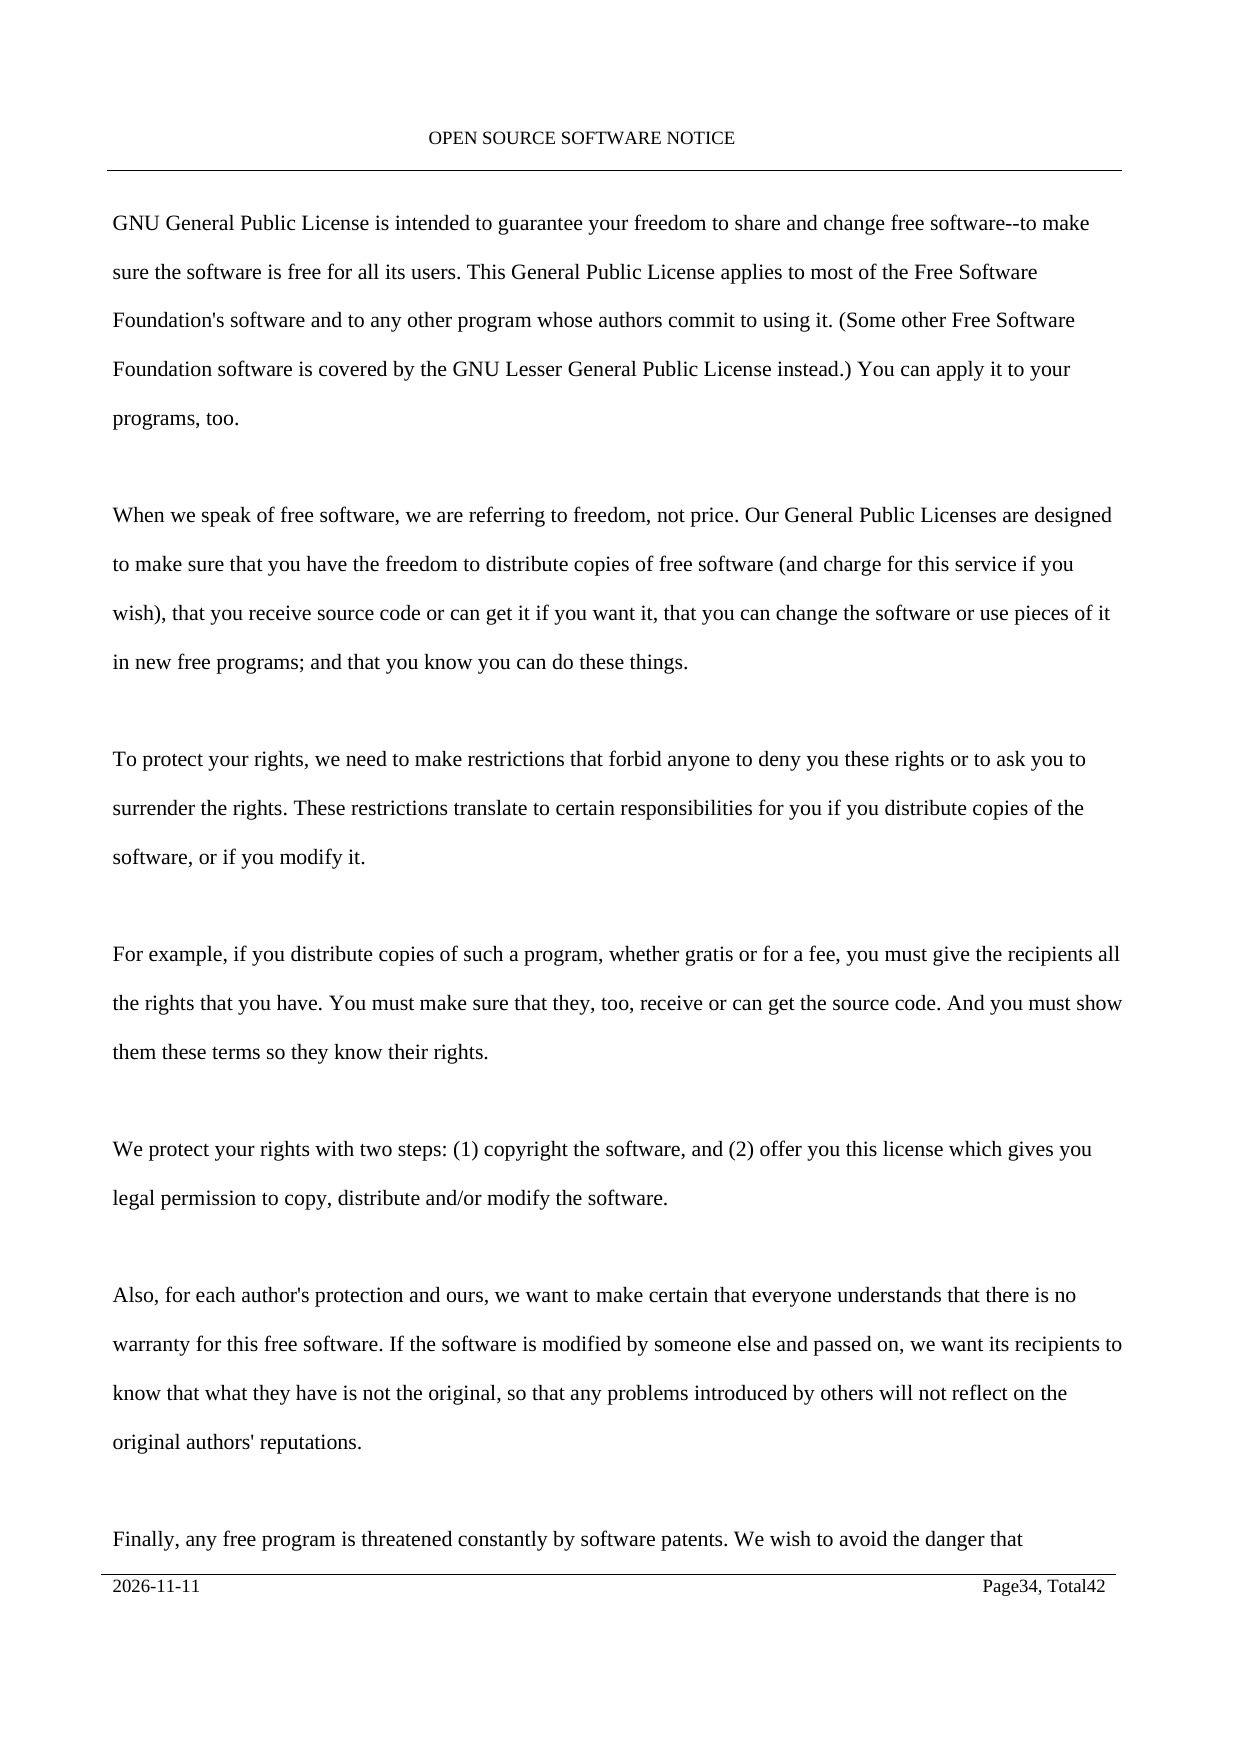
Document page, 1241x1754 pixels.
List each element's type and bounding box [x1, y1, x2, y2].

text [112, 206, 1128, 1555]
